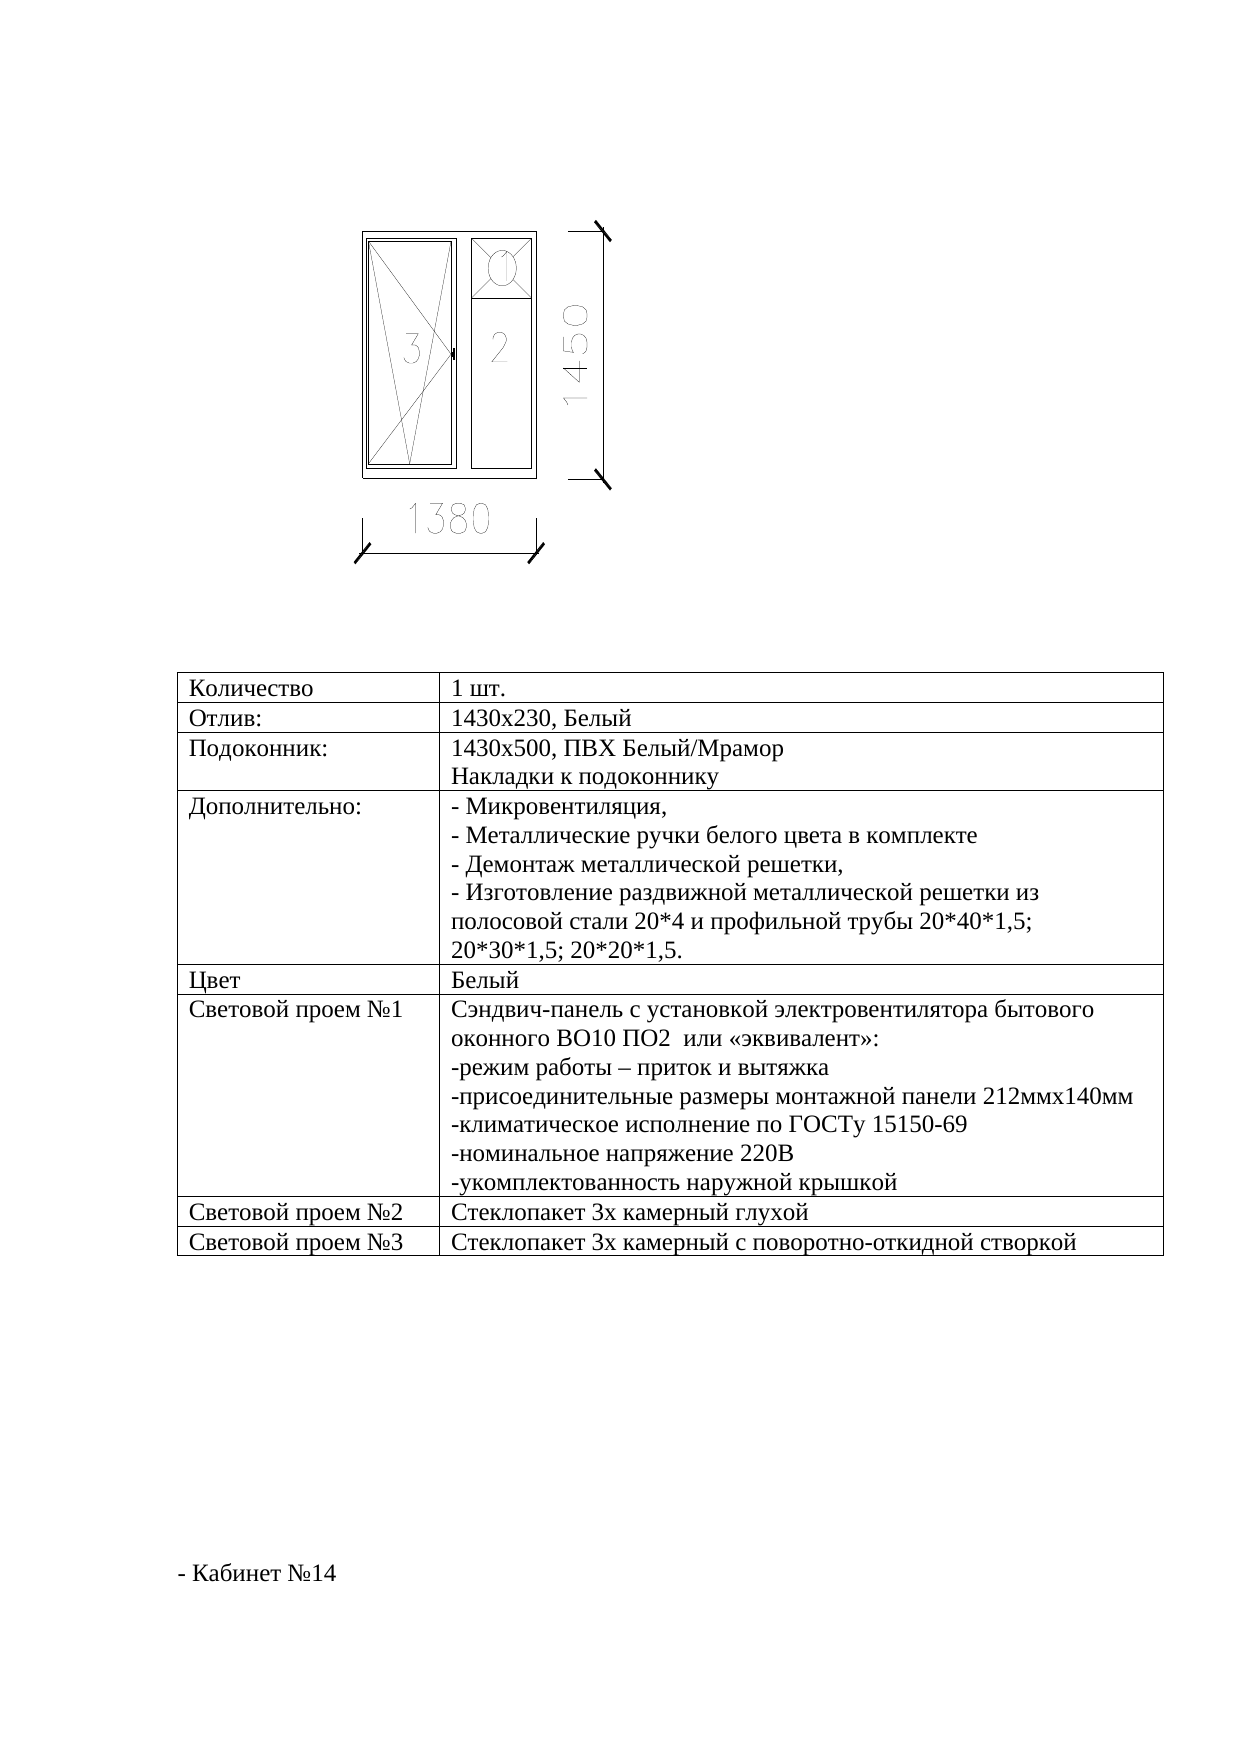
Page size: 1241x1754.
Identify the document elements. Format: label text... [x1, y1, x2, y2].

table_cell 1430х500, ПВХ Белый/Мрамор Накладки к подоконнику [440, 733, 1163, 790]
table_cell Подоконник: [178, 733, 439, 790]
table_cell Световой проем №3 [178, 1227, 439, 1255]
table_cell Цвет [178, 965, 439, 993]
table_cell Стеклопакет 3х камерный глухой [440, 1197, 1163, 1226]
table_cell Стеклопакет 3х камерный с поворотно-откидной створкой [440, 1227, 1163, 1255]
text - Кабинет №14 [177, 1558, 1152, 1587]
table_cell - Микровентиляция, - Металлические ручки белого цвета в комплекте - Демонтаж металлической решетки, - Изготовление раздвижной металлической решетки из полосовой стали 20*4 и профильной трубы 20*40*1,5; 20*30*1,5; 20*20*1,5. [440, 791, 1163, 964]
table_header Количество [178, 673, 439, 702]
table_cell Сэндвич-панель с установкой электровентилятора бытового оконного ВО10 ПО2 или «эквивалент»: -режим работы – приток и вытяжка -присоединительные размеры монтажной панели 212ммх140мм -климатическое исполнение по ГОСТу 15150-69 -номинальное напряжение 220В -укомплектованность наружной крышкой [440, 995, 1163, 1196]
table_cell Белый [440, 965, 1163, 993]
table_cell Отлив: [178, 703, 439, 732]
table_cell Дополнительно: [178, 791, 439, 964]
table_cell 1430х230, Белый [440, 703, 1163, 732]
table_header 1 шт. [440, 673, 1163, 702]
table_cell Световой проем №2 [178, 1197, 439, 1226]
table_cell Световой проем №1 [178, 995, 439, 1196]
